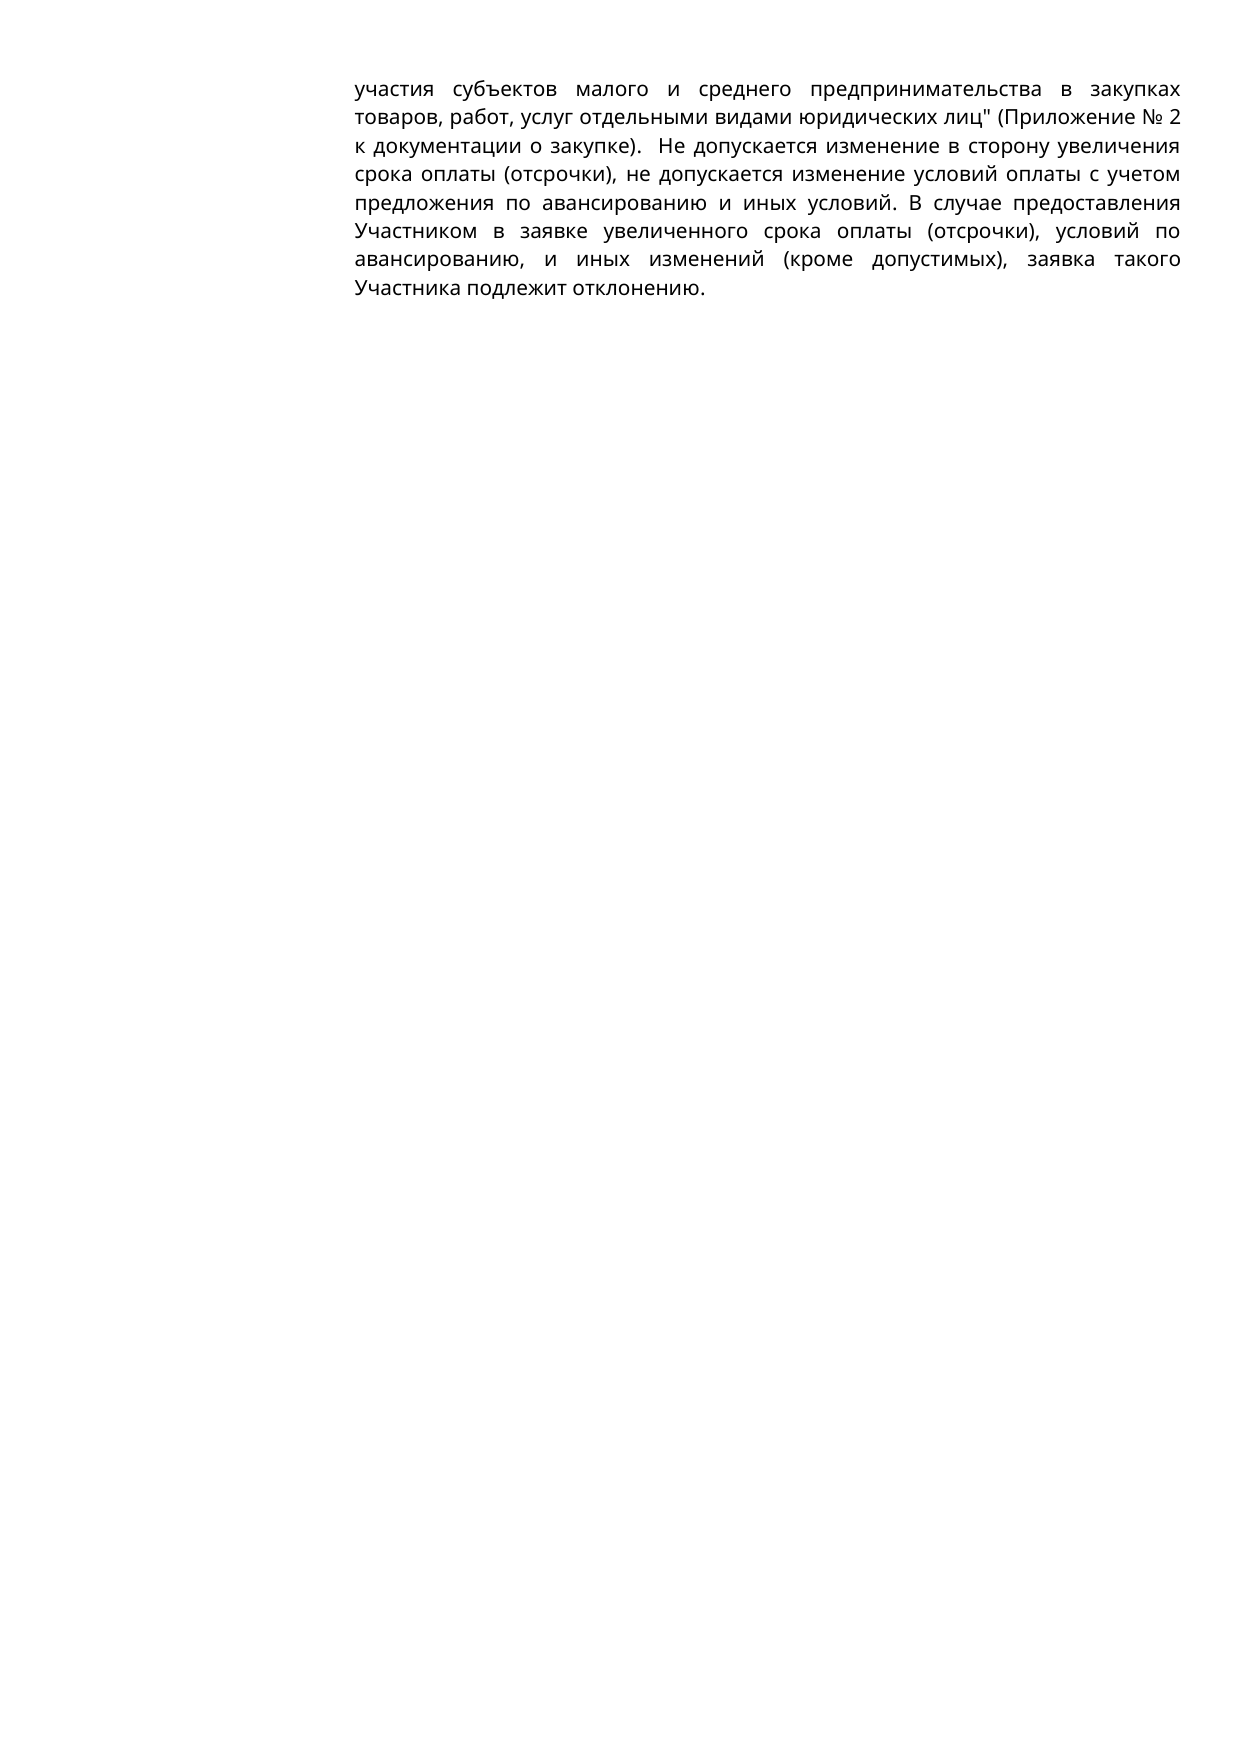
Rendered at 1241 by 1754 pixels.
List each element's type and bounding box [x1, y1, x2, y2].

list [236, 74, 1181, 301]
